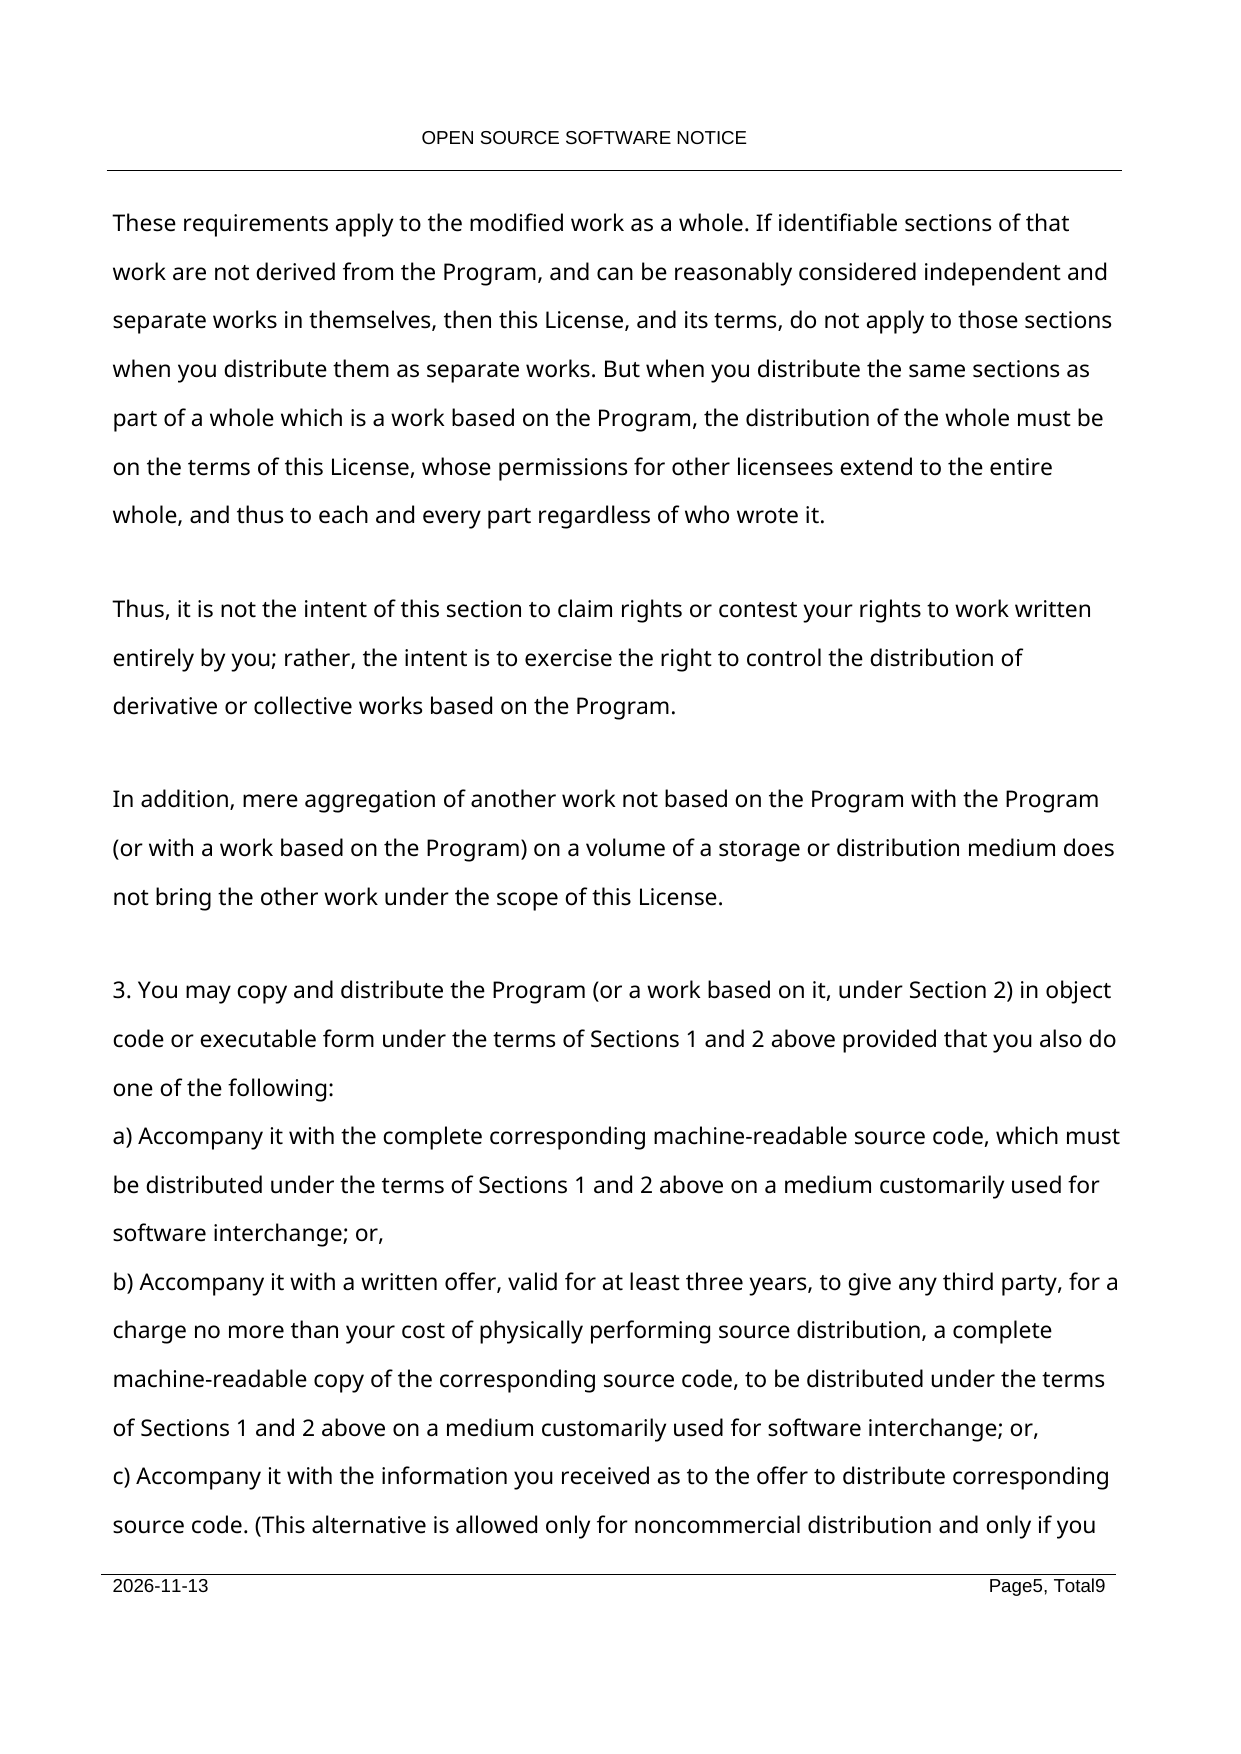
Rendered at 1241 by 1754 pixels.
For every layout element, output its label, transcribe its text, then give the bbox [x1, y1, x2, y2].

text Thus, it is not the intent of this section to claim rights or contest your rights to work written entirely by you; rather, the intent is to exercise the right to control the distribution of derivative or collective works based on the Program. [112, 592, 1128, 722]
text In addition, mere aggregation of another work not based on the Program with the Program (or with a work based on the Program) on a volume of a storage or distribution medium does not bring the other work under the scope of this License. [112, 783, 1128, 913]
text a) Accompany it with the complete corresponding machine-readable source code, which must be distributed under the terms of Sections 1 and 2 above on a medium customarily used for software interchange; or, [112, 1119, 1128, 1249]
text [112, 1459, 1128, 1540]
text These requirements apply to the modified work as a whole. If identifiable sections of that work are not derived from the Program, and can be reasonably considered independent and separate works in themselves, then this License, and its terms, do not apply to those sections when you distribute them as separate works. But when you distribute the same sections as part of a whole which is a work based on the Program, the distribution of the whole must be on the terms of this License, whose permissions for other licensees extend to the entire whole, and thus to each and every part regardless of who wrote it. [112, 206, 1128, 531]
text b) Accompany it with a written offer, valid for at least three years, to give any third party, for a charge no more than your cost of physically performing source distribution, a complete machine-readable copy of the corresponding source code, to be distributed under the terms of Sections 1 and 2 above on a medium customarily used for software interchange; or, [112, 1265, 1128, 1443]
text 3. You may copy and distribute the Program (or a work based on it, under Section 2) in object code or executable form under the terms of Sections 1 and 2 above provided that you also do one of the following: [112, 973, 1128, 1103]
